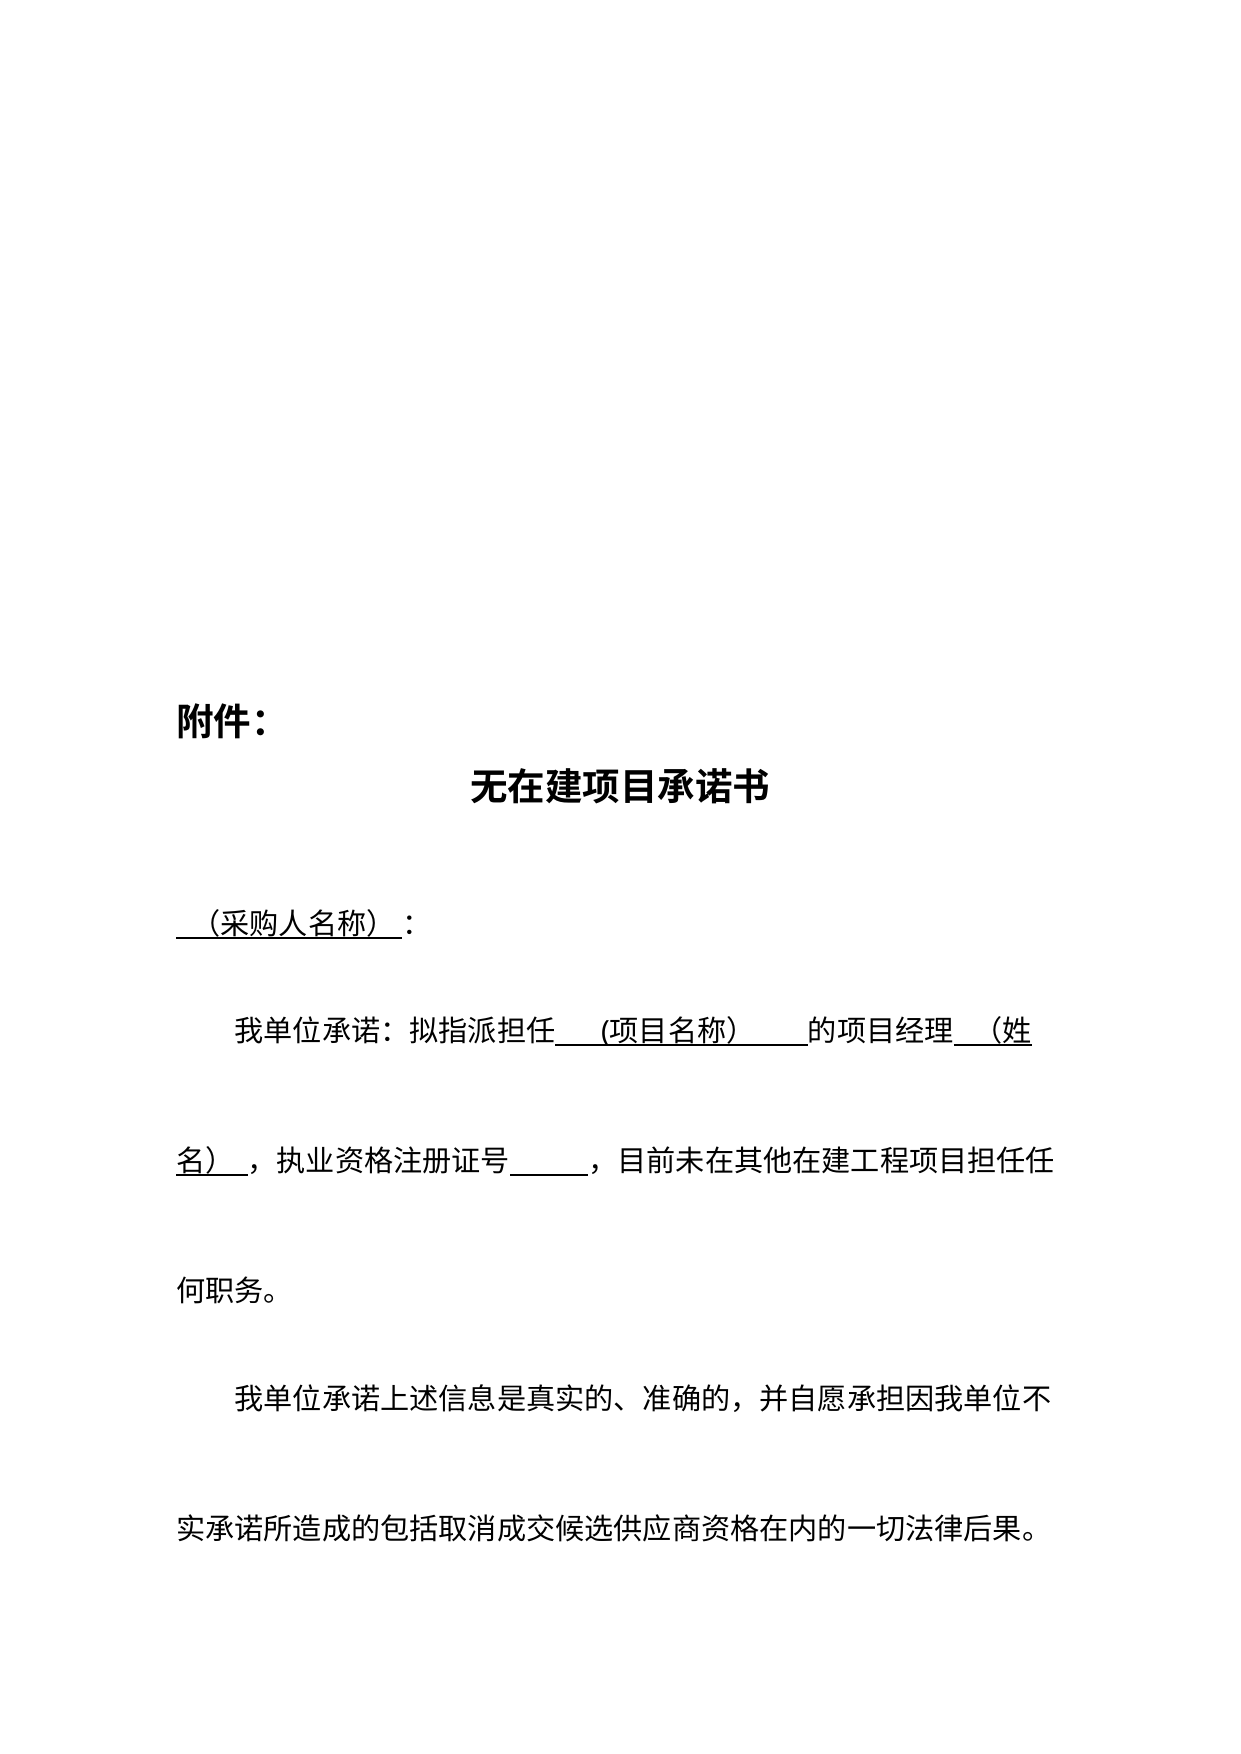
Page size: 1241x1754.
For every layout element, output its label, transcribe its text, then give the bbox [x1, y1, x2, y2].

text 我单位承诺上述信息是真实的、准确的，并自愿承担因我单位不实承诺所造成的包括取消成交候选供应商资格在内的一切法律后果。 [176, 1364, 1064, 1559]
text 无在建项目承诺书 [176, 752, 1064, 817]
text 我单位承诺：拟指派担任 (项目名称） 的项目经理 （姓名） ，执业资格注册证号 ，目前未在其他在建工程项目担任任何职务。 [176, 997, 1064, 1322]
text 附件： [176, 687, 1064, 752]
text （采购人名称） ： [176, 889, 1064, 954]
